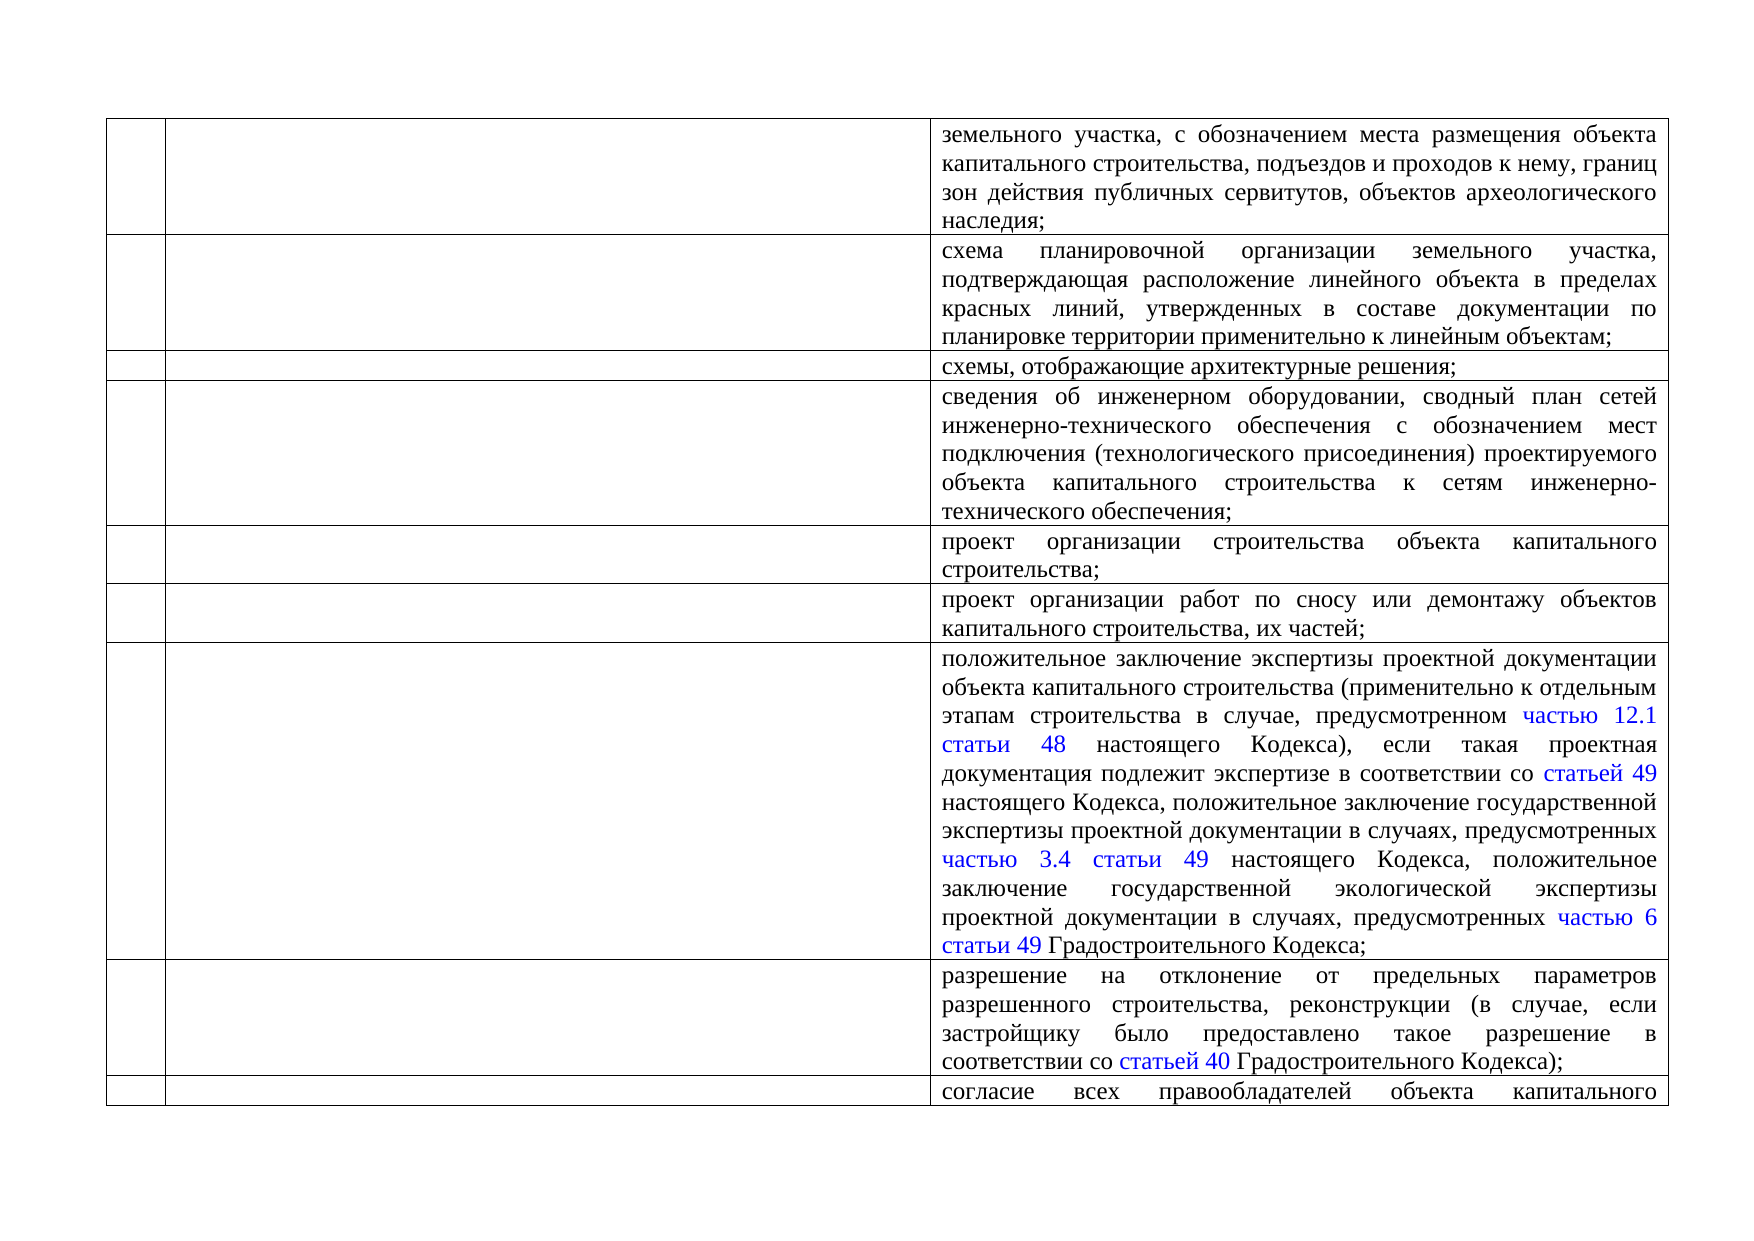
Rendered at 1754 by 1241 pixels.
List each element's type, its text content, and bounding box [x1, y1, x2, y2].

table_cell [166, 643, 930, 959]
table_cell [166, 235, 930, 350]
table_cell схемы, отображающие архитектурные решения; [931, 351, 1668, 380]
table_cell [107, 119, 165, 234]
table_cell [107, 351, 165, 380]
table_cell схема планировочной организации земельного участка, подтверждающая расположение линейного объекта в пределах красных линий, утвержденных в составе документации по планировке территории применительно к линейным объектам; [931, 235, 1668, 350]
table_cell [107, 381, 165, 525]
table_cell [107, 584, 165, 642]
table_cell [107, 1076, 165, 1105]
table_cell [107, 643, 165, 959]
table_cell [166, 381, 930, 525]
table_cell положительное заключение экспертизы проектной документации объекта капитального строительства (применительно к отдельным этапам строительства в случае, предусмотренном частью 12.1 статьи 48 настоящего Кодекса), если такая проектная документация подлежит экспертизе в соответствии со статьей 49 настоящего Кодекса, положительное заключение государственной экспертизы проектной документации в случаях, предусмотренных частью 3.4 статьи 49 настоящего Кодекса, положительное заключение государственной экологической экспертизы проектной документации в случаях, предусмотренных частью 6 статьи 49 Градостроительного Кодекса; [931, 643, 1668, 959]
table_cell [107, 235, 165, 350]
table_cell проект организации работ по сносу или демонтажу объектов капитального строительства, их частей; [931, 584, 1668, 642]
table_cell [931, 119, 1668, 234]
table_cell [166, 960, 930, 1075]
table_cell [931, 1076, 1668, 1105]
table_cell сведения об инженерном оборудовании, сводный план сетей инженерно-технического обеспечения с обозначением мест подключения (технологического присоединения) проектируемого объекта капитального строительства к сетям инженерно-технического обеспечения; [931, 381, 1668, 525]
table_cell [107, 960, 165, 1075]
table_cell [166, 526, 930, 583]
table_cell разрешение на отклонение от предельных параметров разрешенного строительства, реконструкции (в случае, если застройщику было предоставлено такое разрешение в соответствии со статьей 40 Градостроительного Кодекса); [931, 960, 1668, 1075]
table_cell [166, 119, 930, 234]
table_cell [166, 584, 930, 642]
table_cell [166, 1076, 930, 1105]
table_cell [166, 351, 930, 380]
table_cell [107, 526, 165, 583]
table_cell проект организации строительства объекта капитального строительства; [931, 526, 1668, 583]
